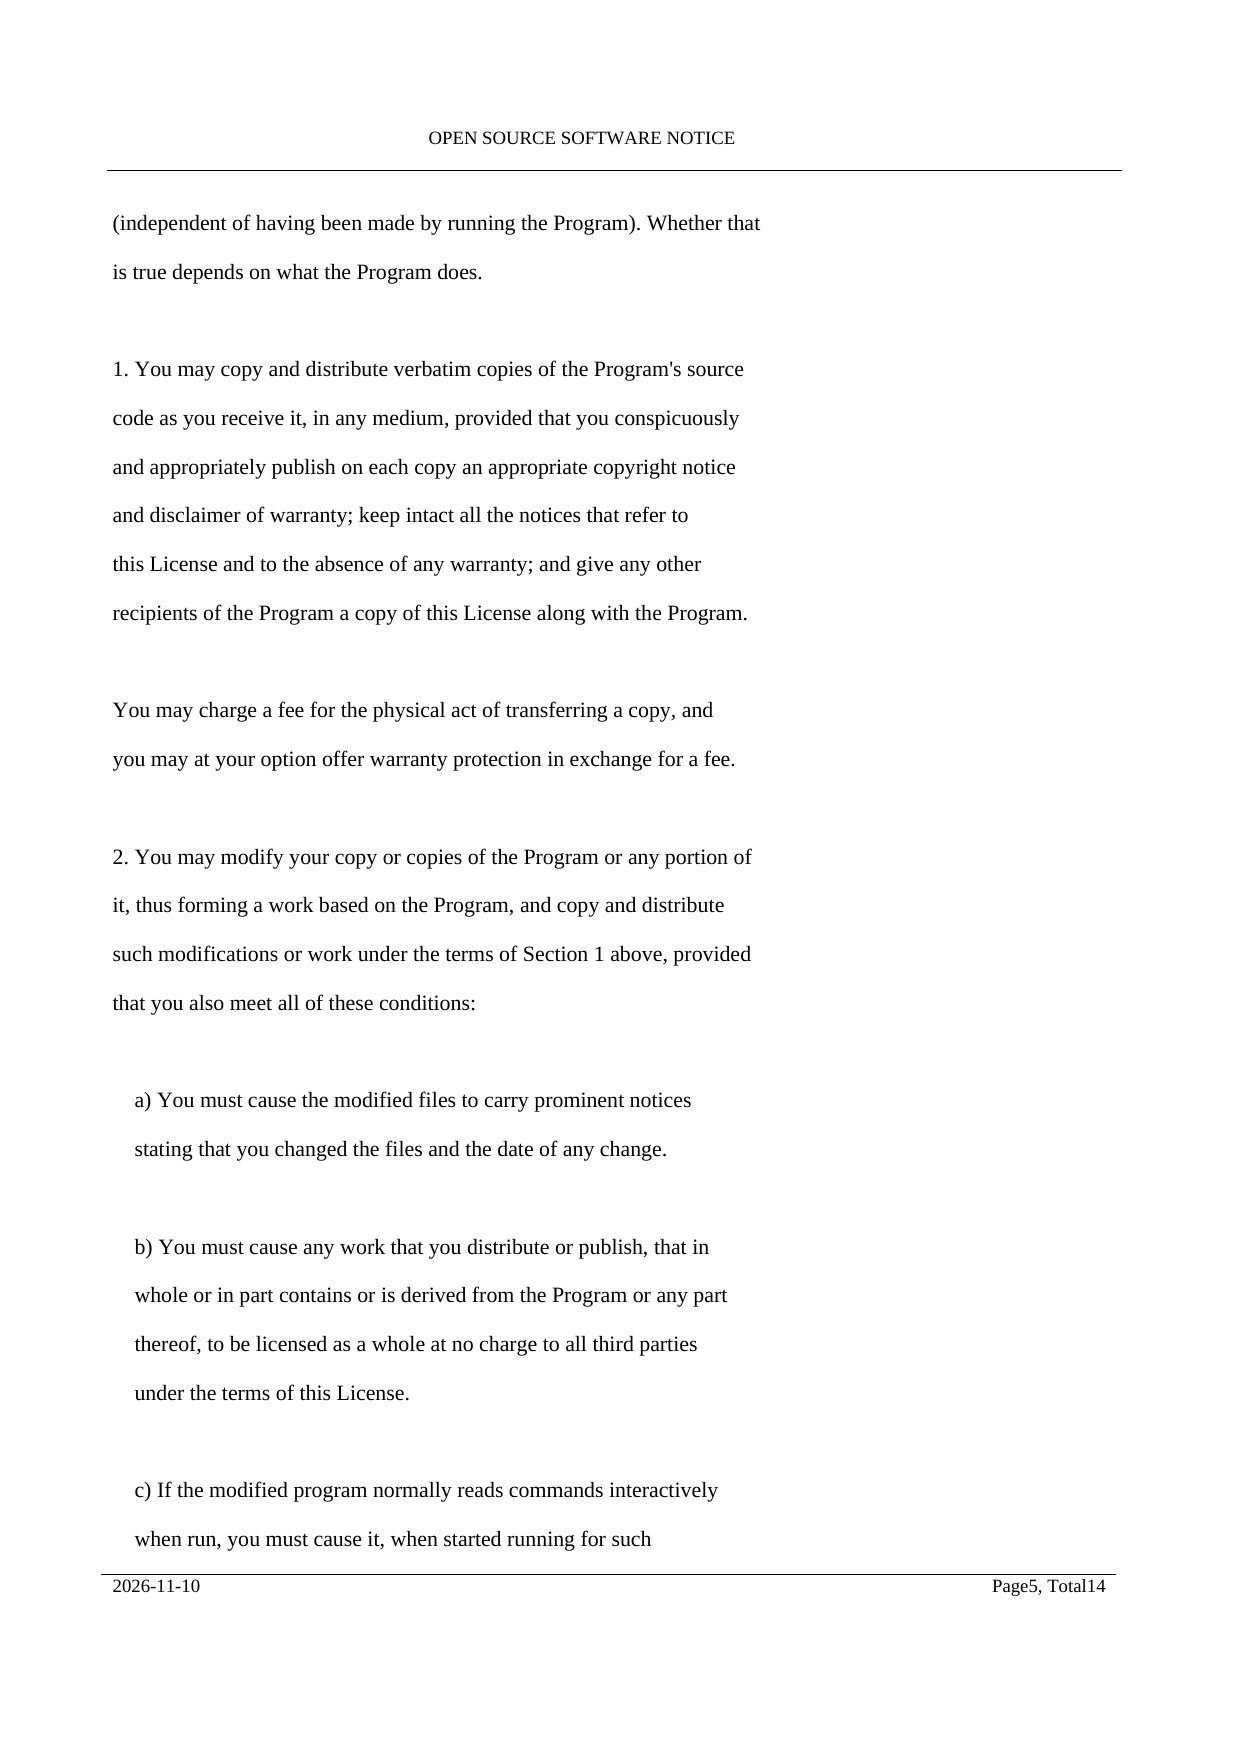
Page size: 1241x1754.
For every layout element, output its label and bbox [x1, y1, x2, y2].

text [112, 206, 1128, 1555]
